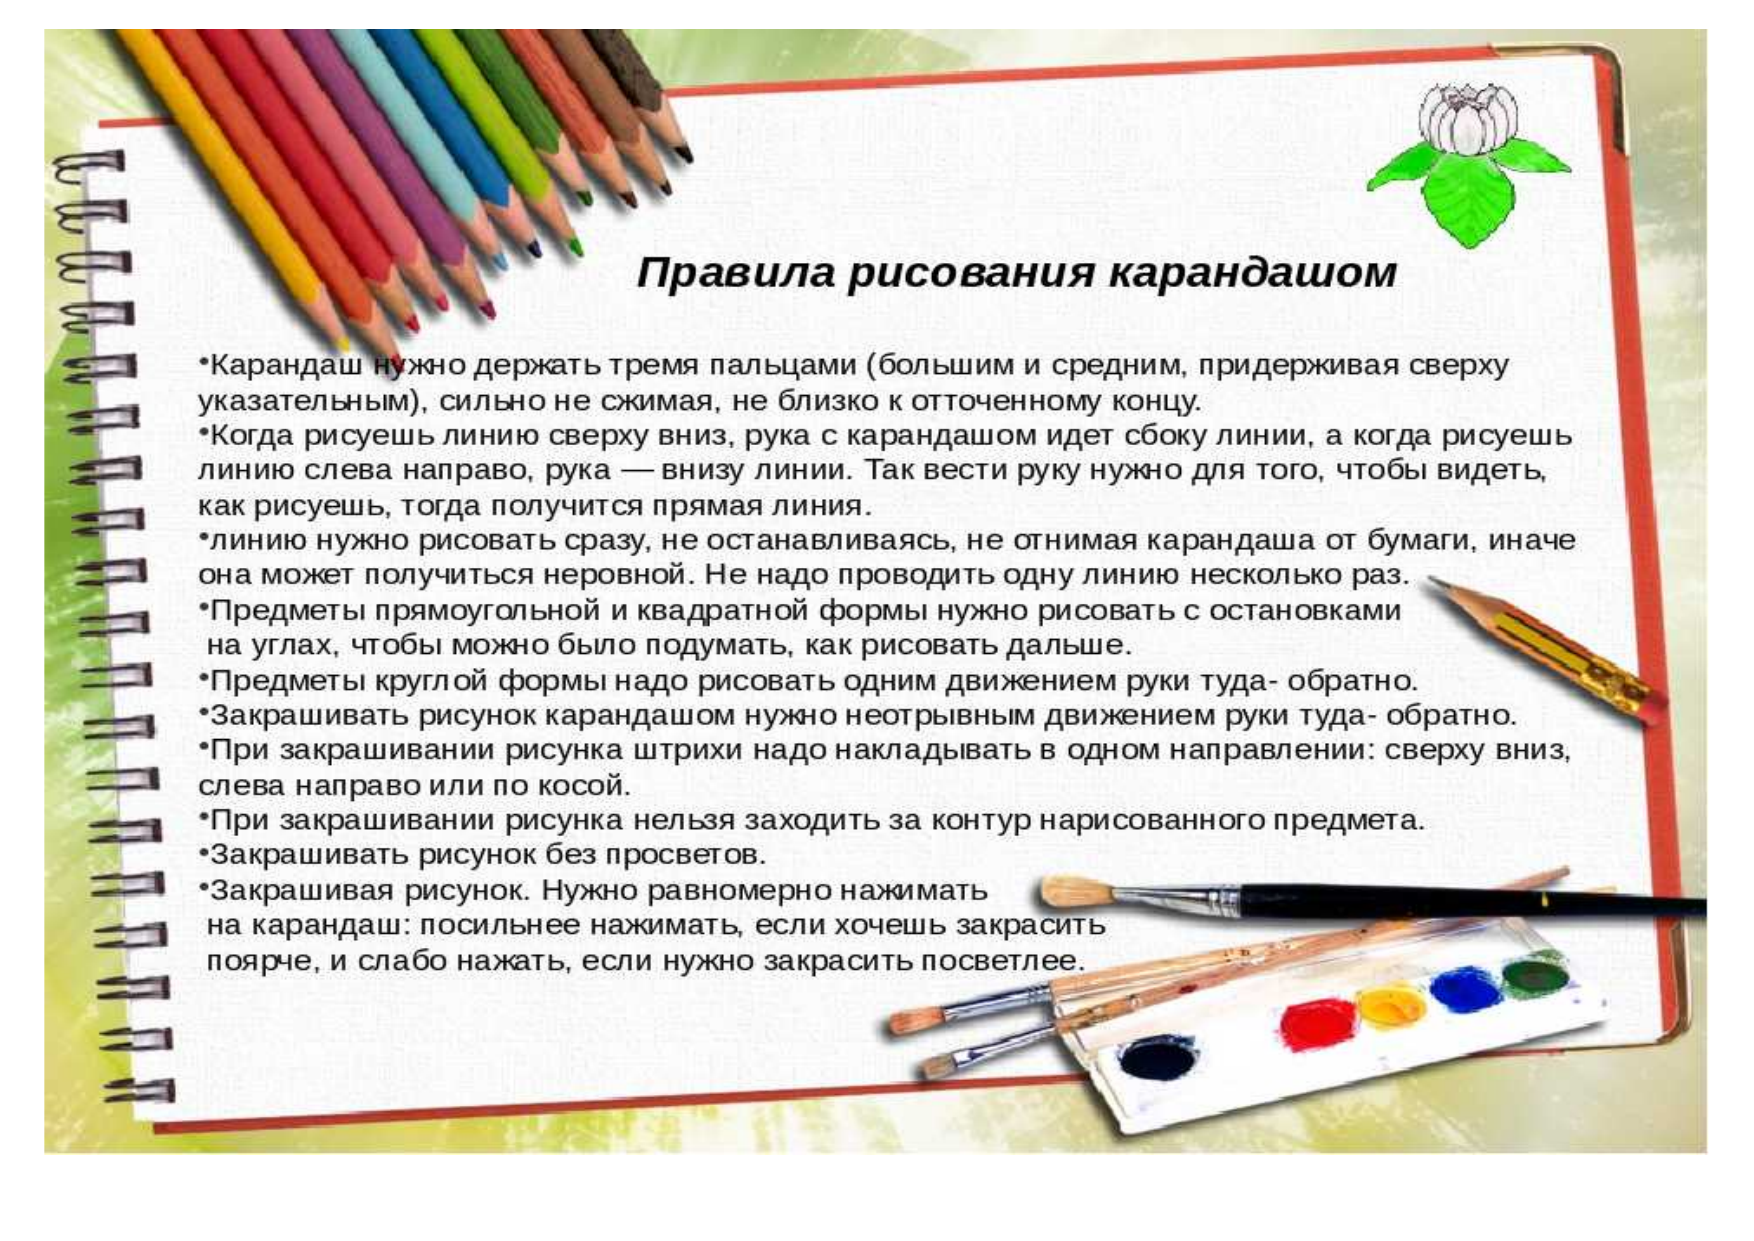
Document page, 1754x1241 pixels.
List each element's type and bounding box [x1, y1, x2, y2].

picture [44, 29, 1709, 1155]
